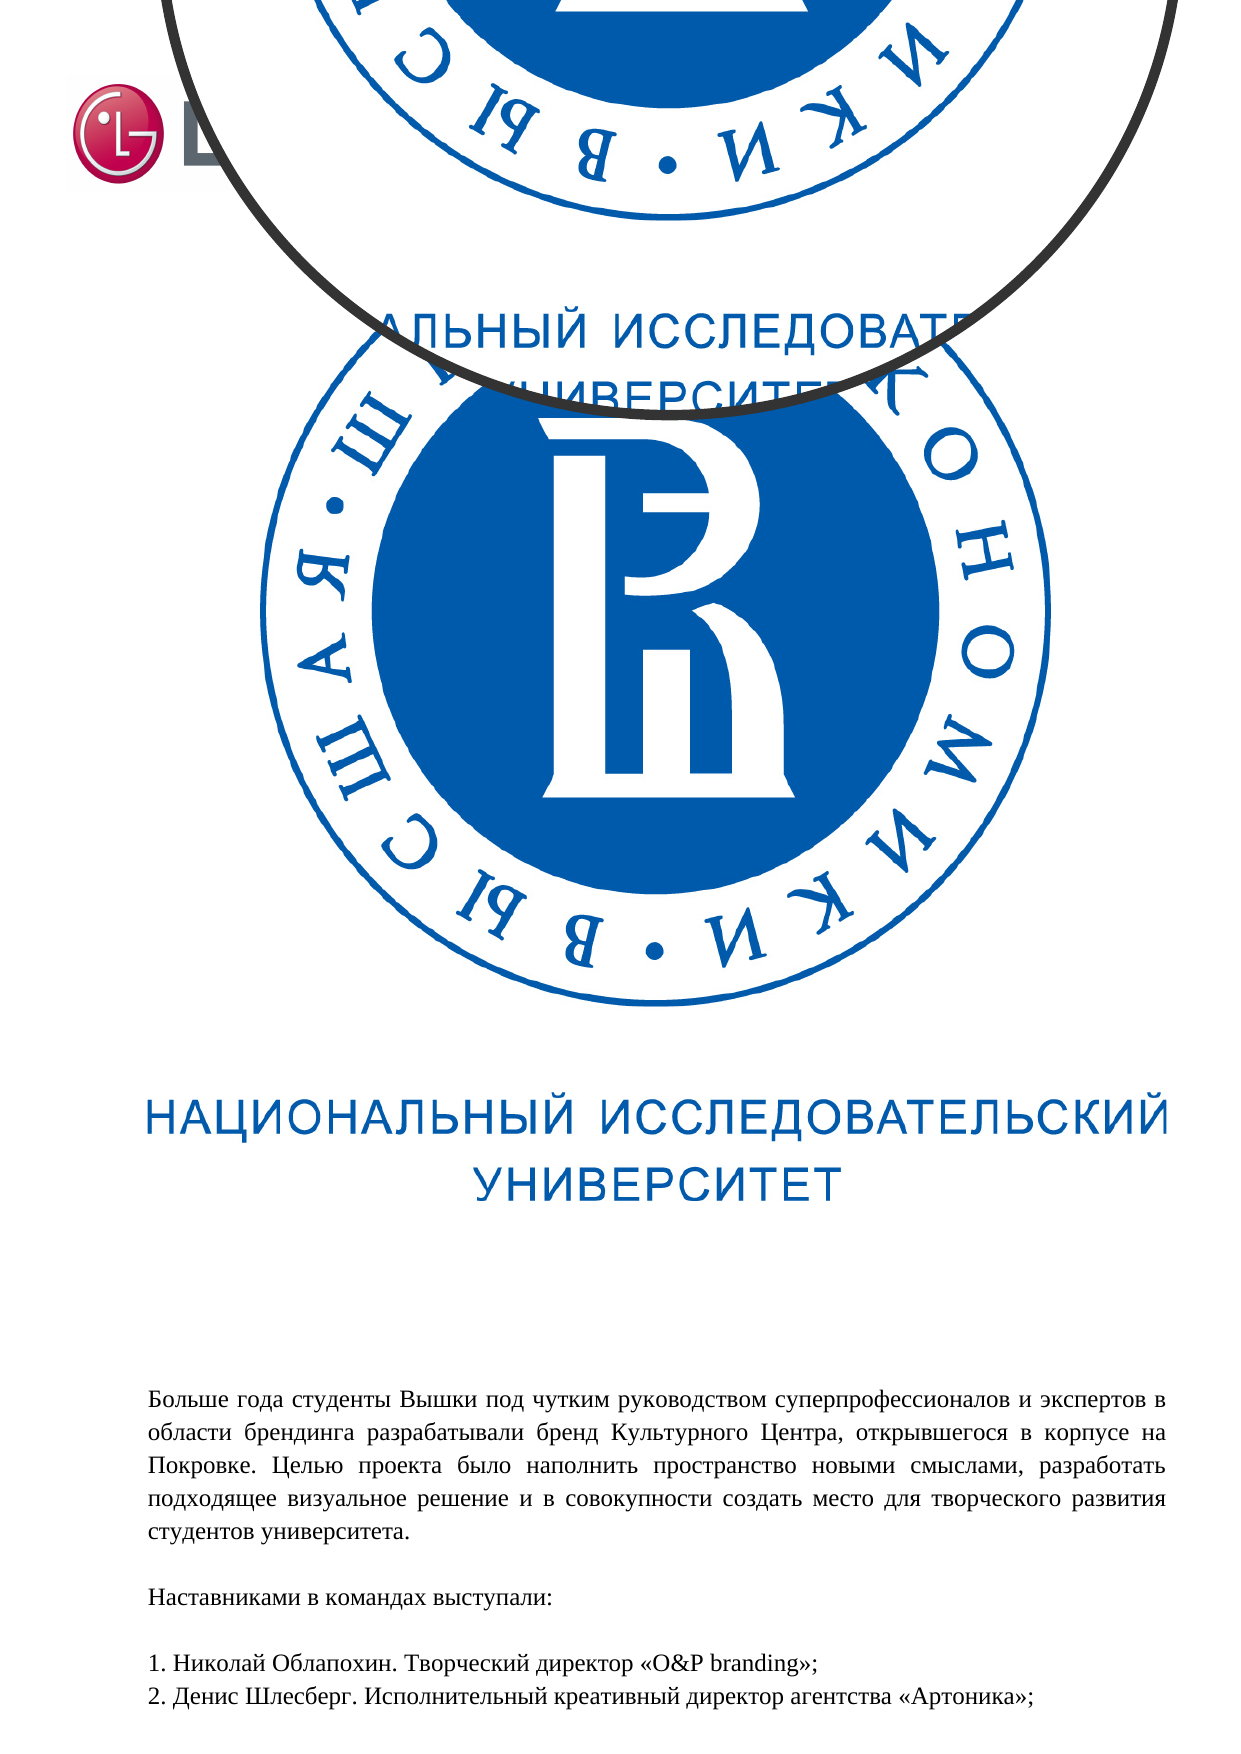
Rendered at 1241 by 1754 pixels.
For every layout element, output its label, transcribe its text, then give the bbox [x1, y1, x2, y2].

picture [66, 75, 235, 191]
picture [147, 215, 1167, 1201]
text Наставниками в командах выступали: [148, 1582, 1167, 1611]
picture [172, 0, 1167, 409]
text Больше года студенты Вышки под чутким руководством суперпрофессионалов и экспертов в области брендинга разрабатывали бренд Культурного Центра, открывшегося в корпусе на Покровке. Целью проекта было наполнить пространство новыми смыслами, разработать подходящее визуальное решение и в совокупности создать место для творческого развития студентов университета. [148, 1384, 1167, 1544]
text 1. Николай Облапохин. Творческий директор «O&P branding»; [148, 1648, 1167, 1677]
text 2. Денис Шлесберг. Исполнительный креативный директор агентства «Артоника»; [148, 1681, 1167, 1710]
